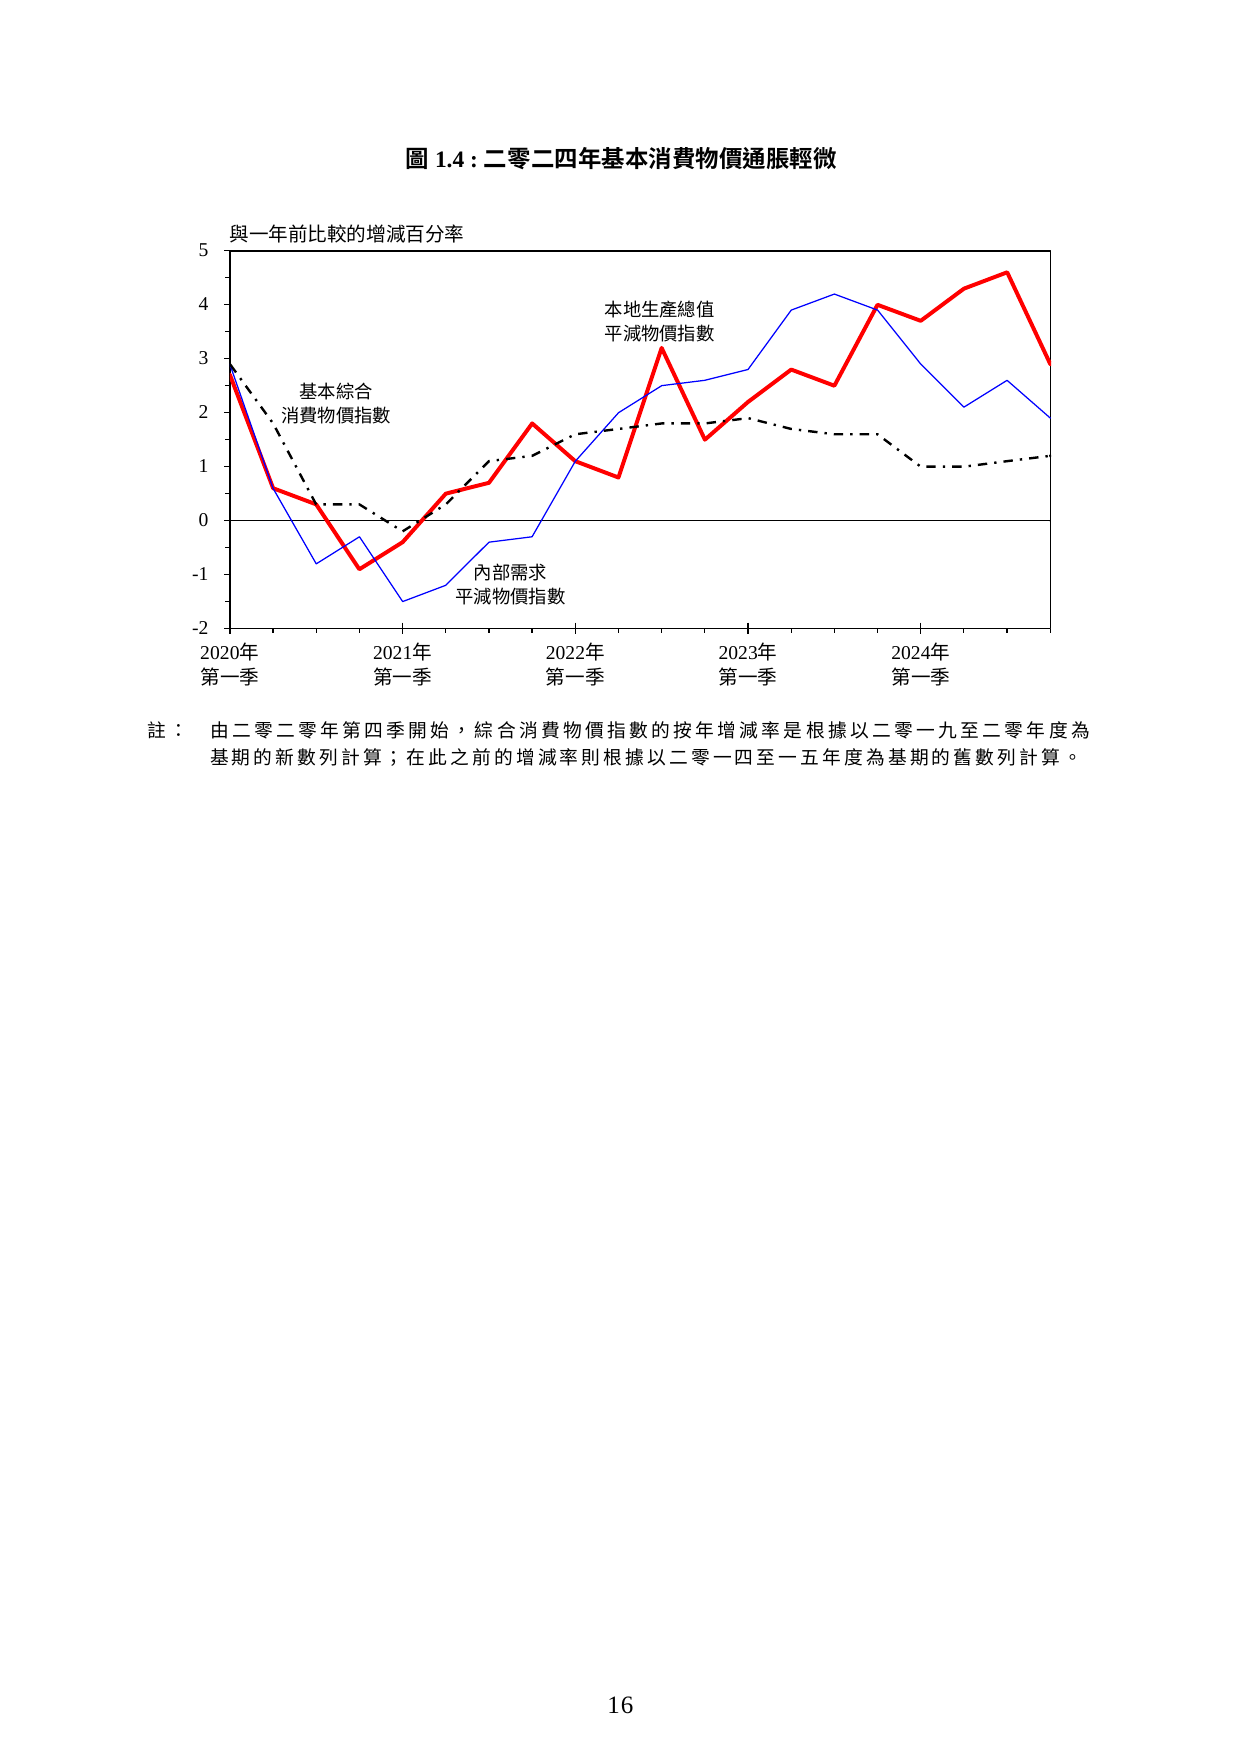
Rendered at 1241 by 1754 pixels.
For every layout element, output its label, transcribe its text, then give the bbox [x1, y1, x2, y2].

text 註： 由二零二零年第四季開始，綜合消費物價指數的按年增減率是根據以二零一九至二零年度為基期的新數列計算；在此之前的增減率則根據以二零一四至一五年度為基期的舊數列計算。 [148, 716, 1092, 770]
